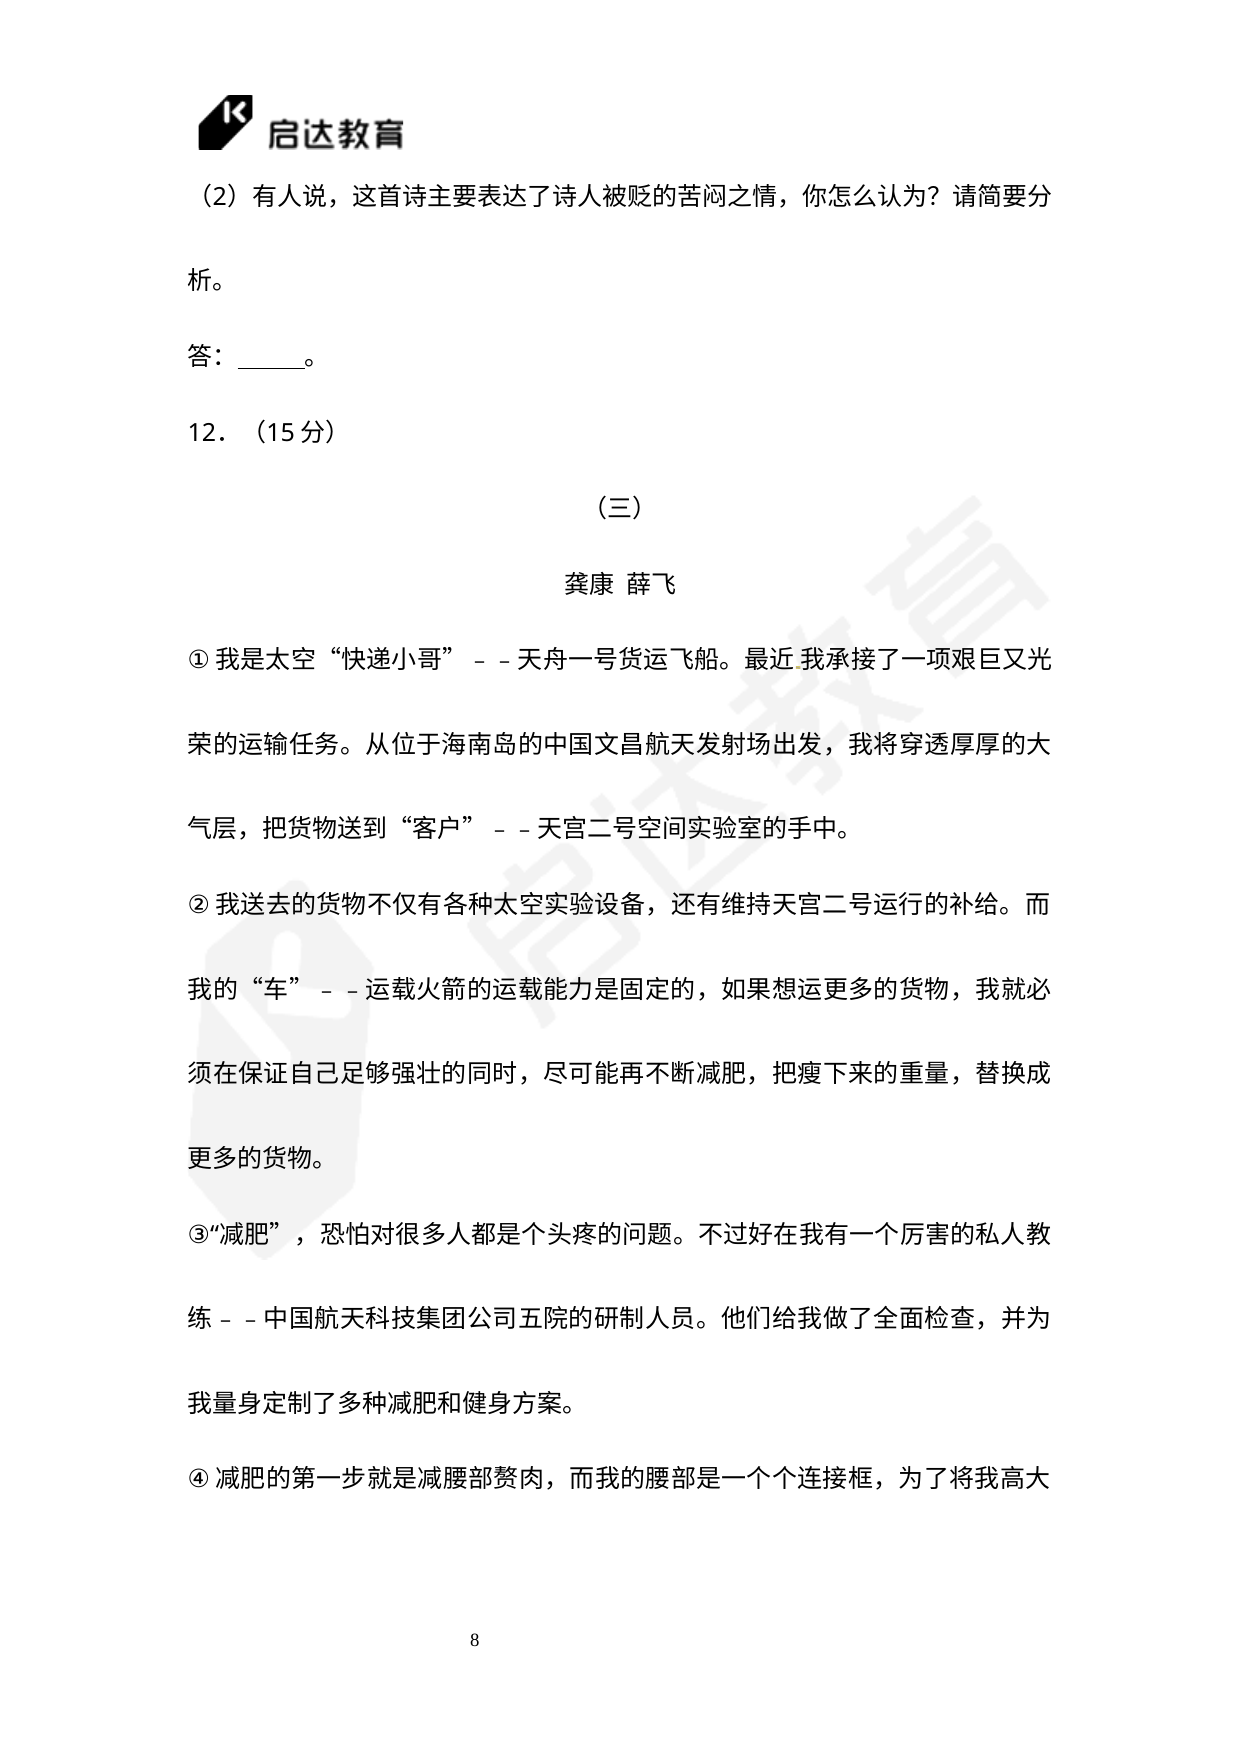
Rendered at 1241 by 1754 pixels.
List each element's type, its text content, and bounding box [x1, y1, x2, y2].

text ②我送去的货物不仅有各种太空实验设备，还有维持天宫二号运行的补给。而我的“车”﹣﹣运载火箭的运载能力是固定的，如果想运更多的货物，我就必须在保证自己足够强壮的同时，尽可能再不断减肥，把瘦下来的重量，替换成更多的货物。 [187, 870, 1053, 1189]
text 答： 。 [187, 322, 1053, 387]
text 龚康 薛飞 [187, 550, 1053, 615]
picture [198, 95, 404, 150]
text （2）有人说，这首诗主要表达了诗人被贬的苦闷之情，你怎么认为？请简要分析。 [187, 162, 1053, 311]
text 12．（15分） [187, 398, 1053, 463]
text （三） [187, 474, 1053, 539]
text ③“减肥”，恐怕对很多人都是个头疼的问题。不过好在我有一个厉害的私人教练﹣﹣中国航天科技集团公司五院的研制人员。他们给我做了全面检查，并为我量身定制了多种减肥和健身方案。 [187, 1200, 1053, 1434]
text ①我是太空“快递小哥”﹣﹣天舟一号货运飞船。最近我承接了一项艰巨又光荣的运输任务。从位于海南岛的中国文昌航天发射场出发，我将穿透厚厚的大气层，把货物送到“客户”﹣﹣天宫二号空间实验室的手中。 [187, 626, 1053, 859]
